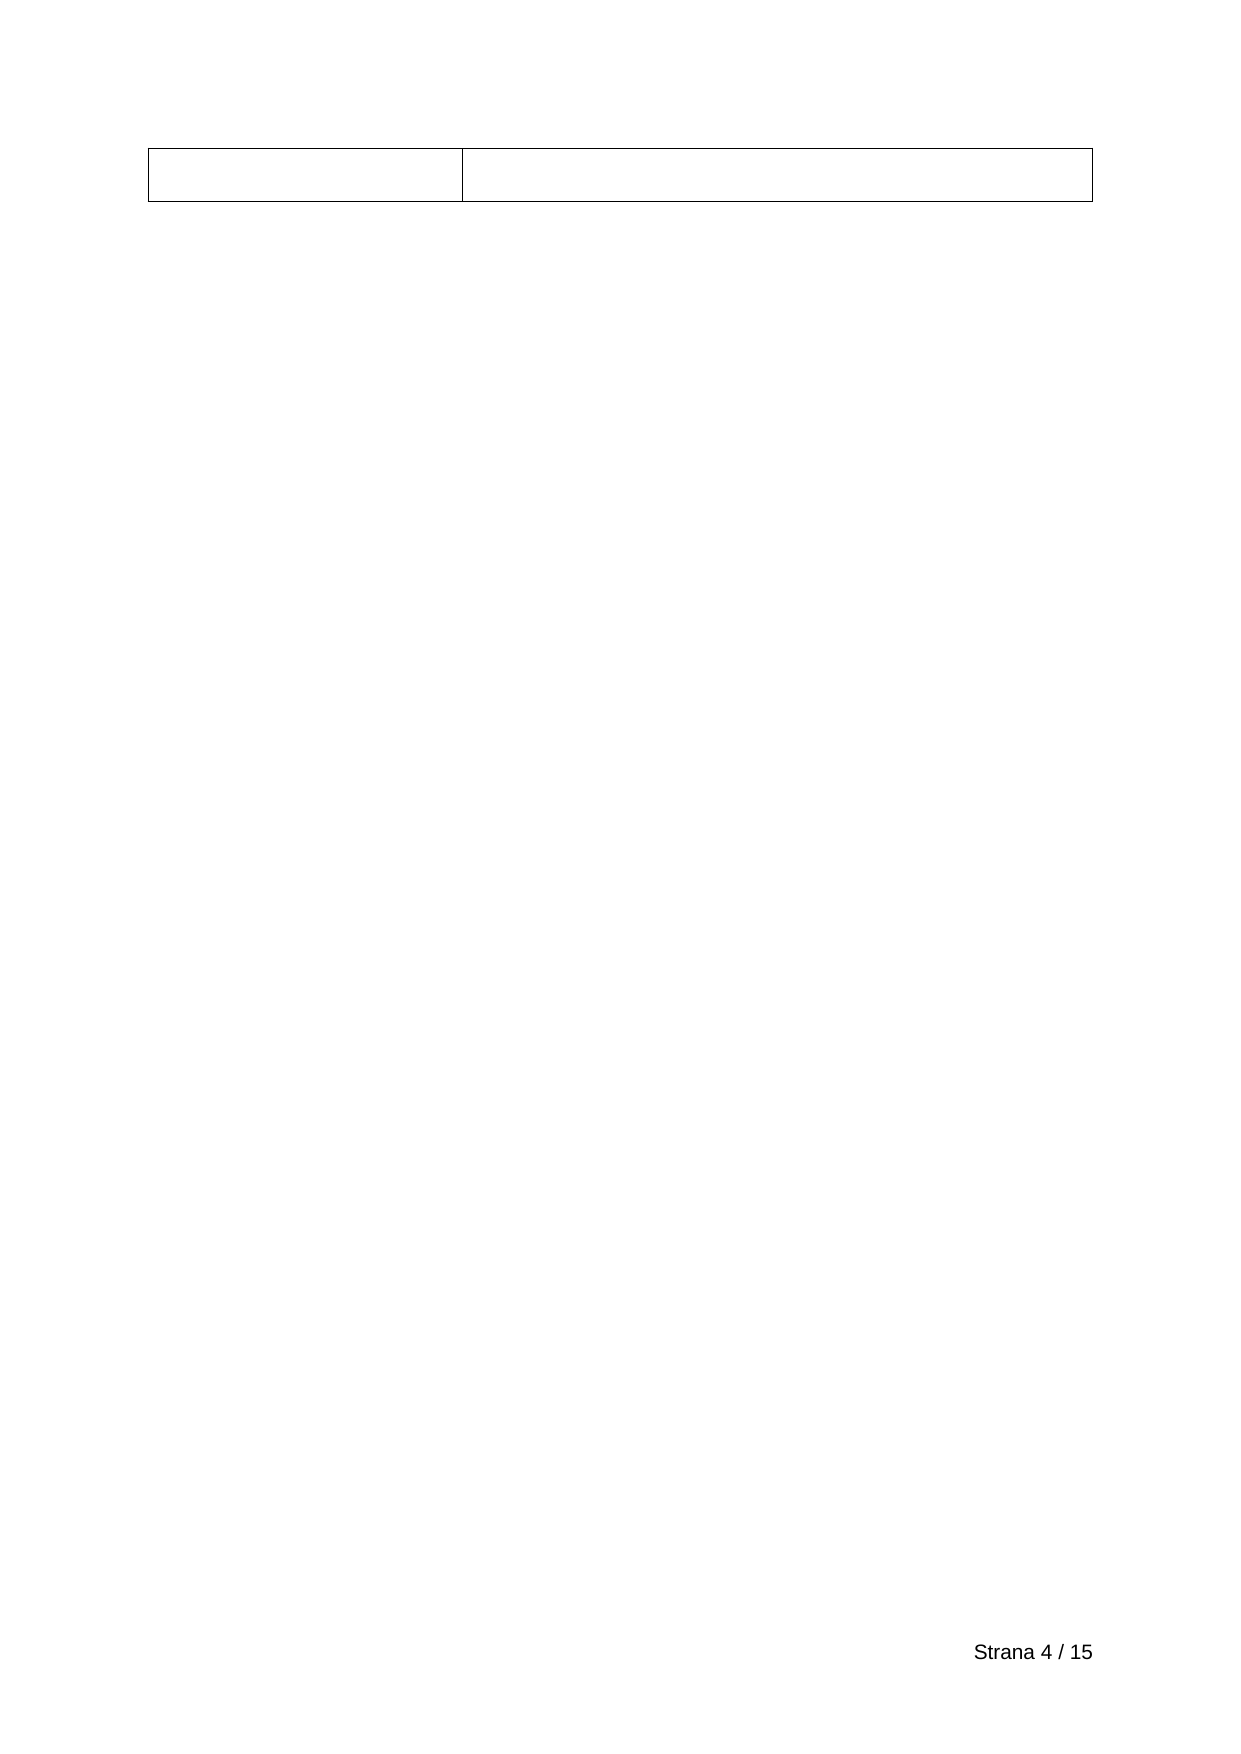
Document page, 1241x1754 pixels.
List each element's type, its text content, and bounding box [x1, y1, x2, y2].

table_cell ZKB [149, 149, 462, 201]
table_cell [463, 149, 1092, 201]
